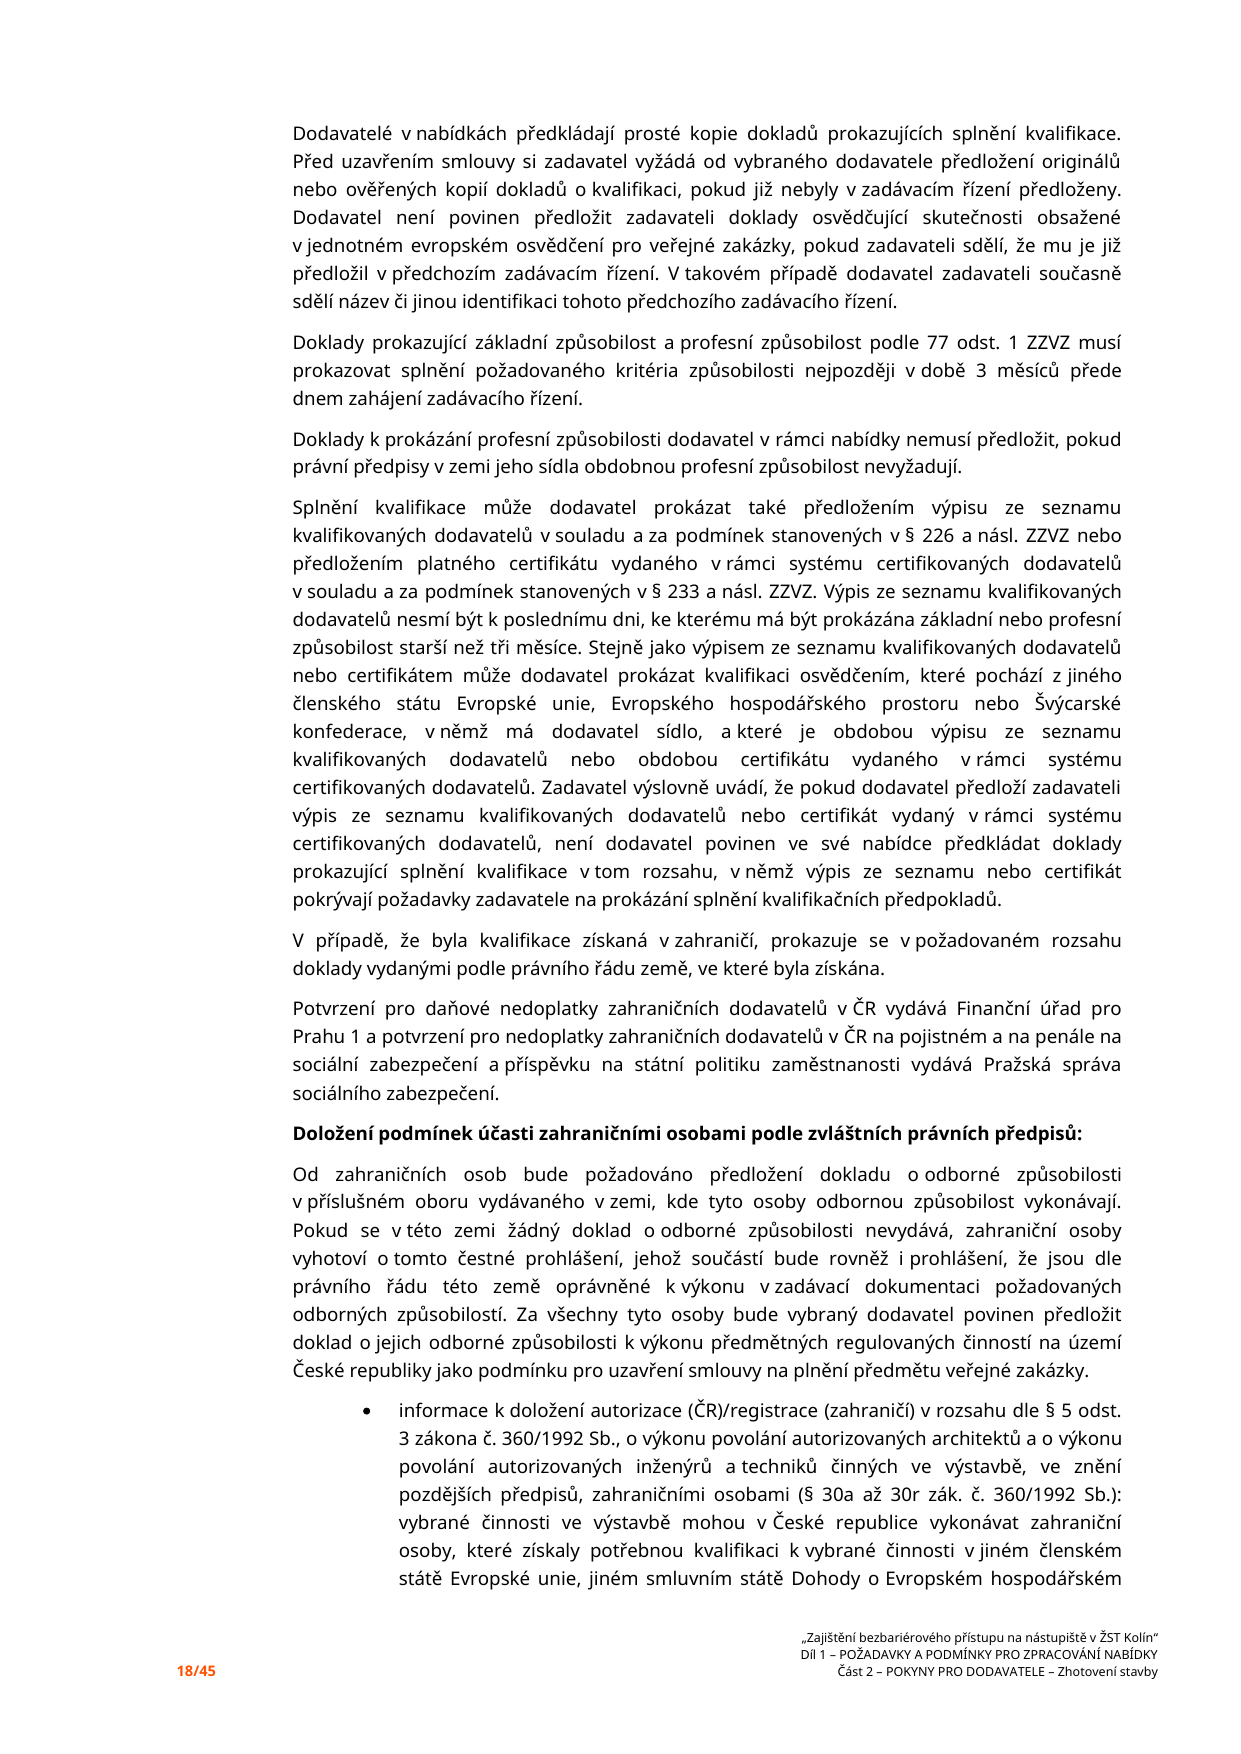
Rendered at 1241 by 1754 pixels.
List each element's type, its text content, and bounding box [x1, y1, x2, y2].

text Splnění kvalifikace může dodavatel prokázat také předložením výpisu ze seznamu kvalifikovaných dodavatelů v souladu a za podmínek stanovených v § 226 a násl. ZZVZ nebo předložením platného certifikátu vydaného v rámci systému certifikovaných dodavatelů v souladu a za podmínek stanovených v § 233 a násl. ZZVZ. Výpis ze seznamu kvalifikovaných dodavatelů nesmí být k poslednímu dni, ke kterému má být prokázána základní nebo profesní způsobilost starší než tři měsíce. Stejně jako výpisem ze seznamu kvalifikovaných dodavatelů nebo certifikátem může dodavatel prokázat kvalifikaci osvědčením, které pochází z jiného členského státu Evropské unie, Evropského hospodářského prostoru nebo Švýcarské konfederace, v němž má dodavatel sídlo, a které je obdobou výpisu ze seznamu kvalifikovaných dodavatelů nebo obdobou certifikátu vydaného v rámci systému certifikovaných dodavatelů. Zadavatel výslovně uvádí, že pokud dodavatel předloží zadavateli výpis ze seznamu kvalifikovaných dodavatelů nebo certifikát vydaný v rámci systému certifikovaných dodavatelů, není dodavatel povinen ve své nabídce předkládat doklady prokazující splnění kvalifikace v tom rozsahu, v němž výpis ze seznamu nebo certifikát pokrývají požadavky zadavatele na prokázání splnění kvalifikačních předpokladů. [292, 494, 1122, 912]
text V případě, že byla kvalifikace získaná v zahraničí, prokazuje se v požadovaném rozsahu doklady vydanými podle právního řádu země, ve které byla získána. [292, 927, 1122, 981]
text Potvrzení pro daňové nedoplatky zahraničních dodavatelů v ČR vydává Finanční úřad pro Prahu 1 a potvrzení pro nedoplatky zahraničních dodavatelů v ČR na pojistném a na penále na sociální zabezpečení a příspěvku na státní politiku zaměstnanosti vydává Pražská správa sociálního zabezpečení. [292, 996, 1122, 1105]
text Dodavatelé v nabídkách předkládají prosté kopie dokladů prokazujících splnění kvalifikace. Před uzavřením smlouvy si zadavatel vyžádá od vybraného dodavatele předložení originálů nebo ověřených kopií dokladů o kvalifikaci, pokud již nebyly v zadávacím řízení předloženy. Dodavatel není povinen předložit zadavateli doklady osvědčující skutečnosti obsažené v jednotném evropském osvědčení pro veřejné zakázky, pokud zadavateli sdělí, že mu je již předložil v předchozím zadávacím řízení. V takovém případě dodavatel zadavateli současně sdělí název či jinou identifikaci tohoto předchozího zadávacího řízení. [292, 121, 1122, 314]
text Doložení podmínek účasti zahraničními osobami podle zvláštních právních předpisů: [292, 1120, 1122, 1146]
text Doklady k prokázání profesní způsobilosti dodavatel v rámci nabídky nemusí předložit, pokud právní předpisy v zemi jeho sídla obdobnou profesní způsobilost nevyžadují. [292, 426, 1122, 479]
text Od zahraničních osob bude požadováno předložení dokladu o odborné způsobilosti v příslušném oboru vydávaného v zemi, kde tyto osoby odbornou způsobilost vykonávají. Pokud se v této zemi žádný doklad o odborné způsobilosti nevydává, zahraniční osoby vyhotoví o tomto čestné prohlášení, jehož součástí bude rovněž i prohlášení, že jsou dle právního řádu této země oprávněné k výkonu v zadávací dokumentaci požadovaných odborných způsobilostí. Za všechny tyto osoby bude vybraný dodavatel povinen předložit doklad o jejich odborné způsobilosti k výkonu předmětných regulovaných činností na území České republiky jako podmínku pro uzavření smlouvy na plnění předmětu veřejné zakázky. [292, 1161, 1122, 1382]
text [363, 1397, 1122, 1591]
text Doklady prokazující základní způsobilost a profesní způsobilost podle 77 odst. 1 ZZVZ musí prokazovat splnění požadovaného kritéria způsobilosti nejpozději v době 3 měsíců přede dnem zahájení zadávacího řízení. [292, 329, 1122, 411]
